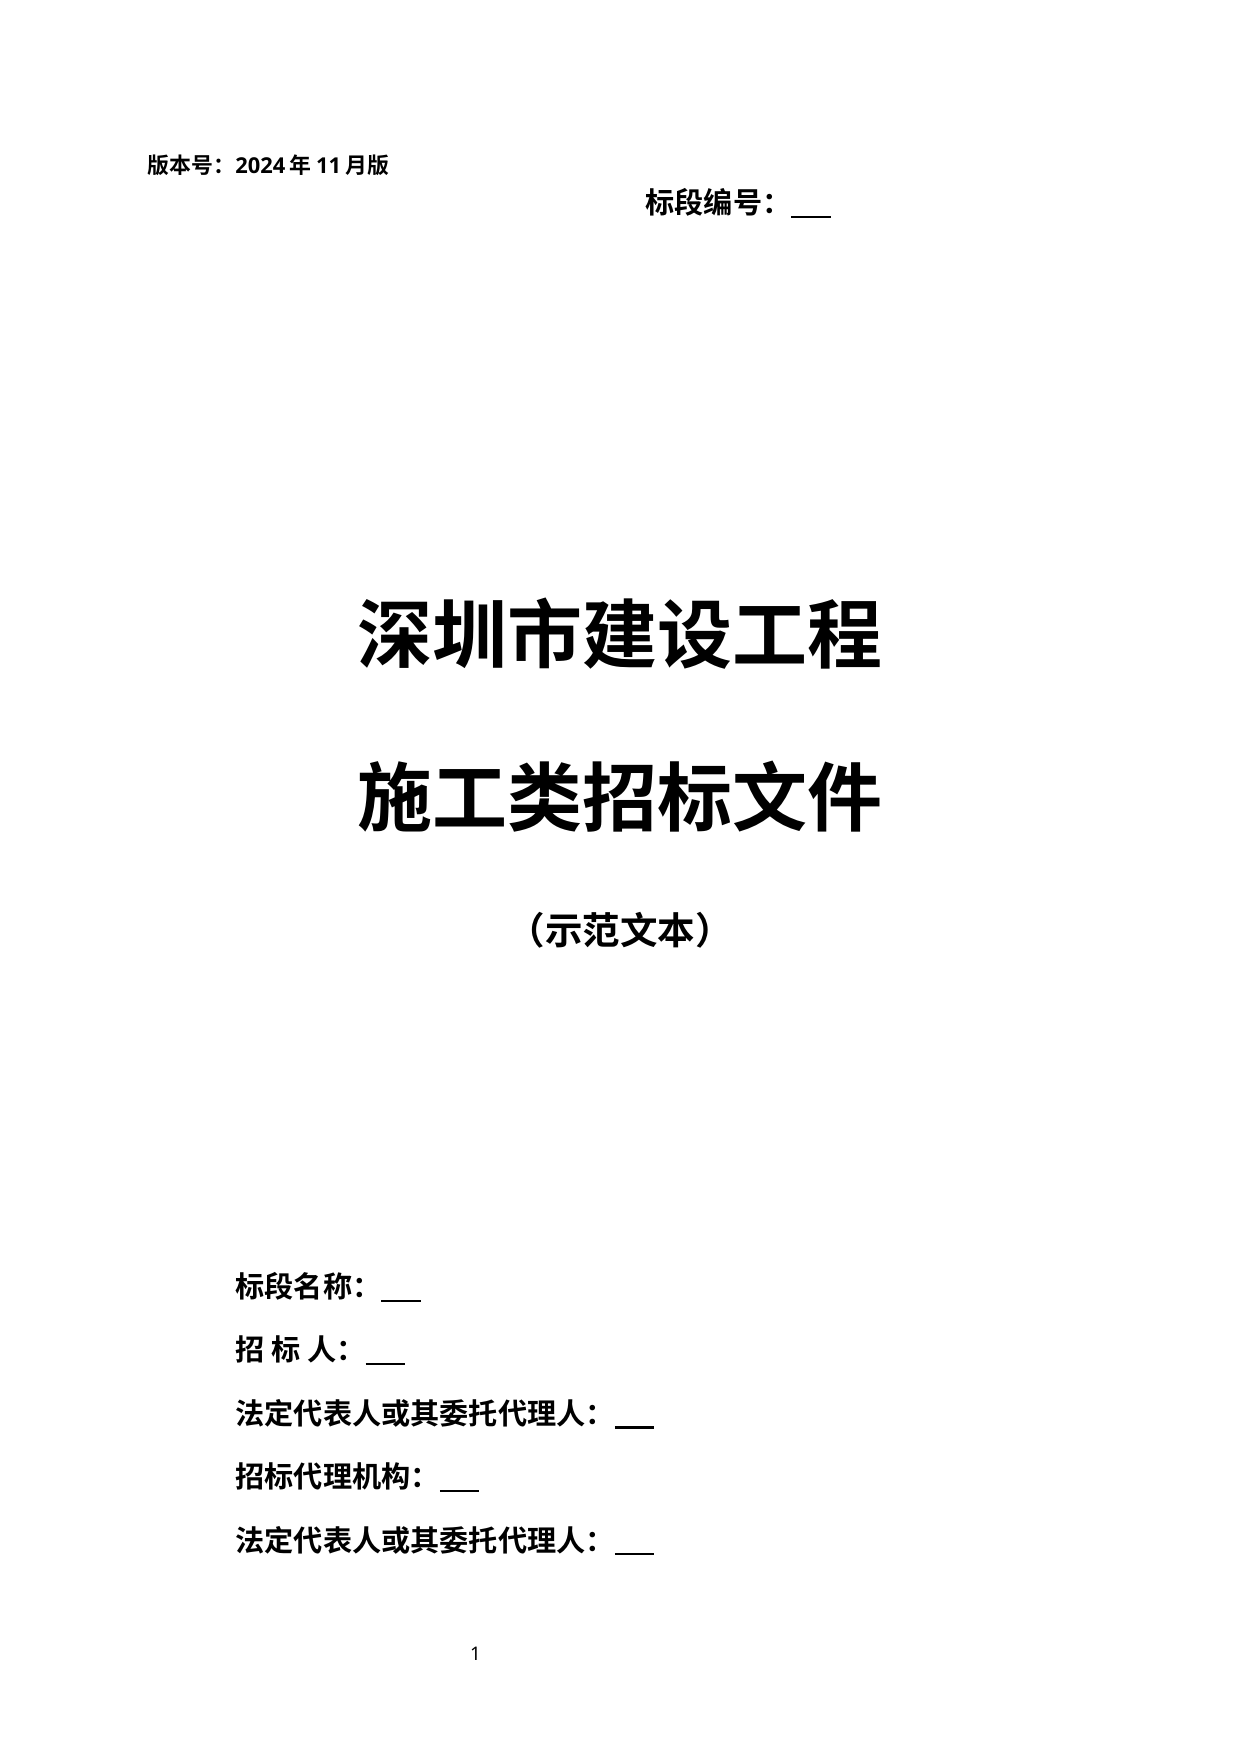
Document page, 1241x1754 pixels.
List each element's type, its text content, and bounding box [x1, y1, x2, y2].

text 深圳市建设工程 [148, 575, 1093, 684]
text 版本号：2024年11月版 [148, 148, 1093, 180]
text 标段编号： [148, 180, 1093, 222]
text 招 标 人： [148, 1327, 1093, 1369]
text 施工类招标文件 [148, 738, 1093, 847]
text 法定代表人或其委托代理人： [148, 1390, 1093, 1432]
text 法定代表人或其委托代理人： [148, 1517, 1093, 1559]
text 标段名称： [148, 1263, 1093, 1306]
text （示范文本） [148, 901, 1093, 956]
text 招标代理机构： [148, 1454, 1093, 1496]
